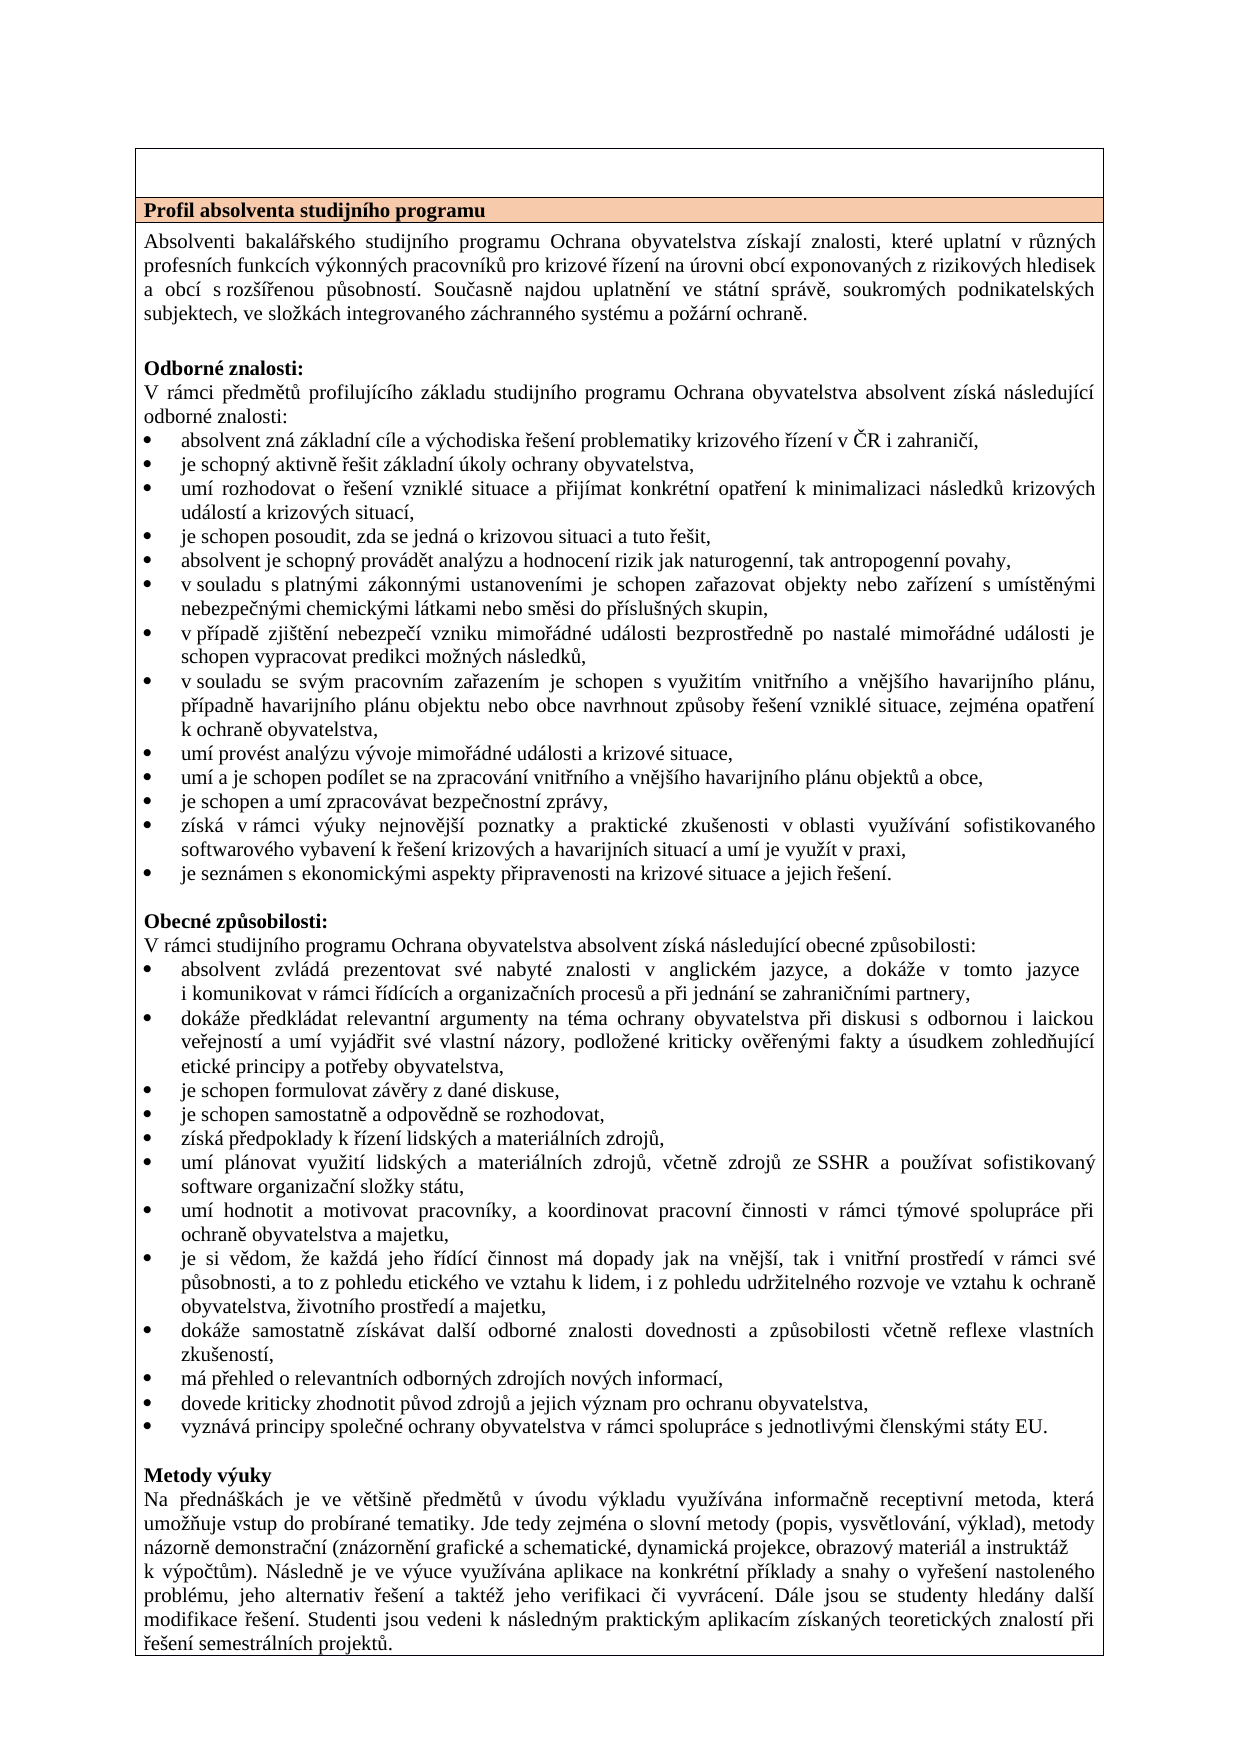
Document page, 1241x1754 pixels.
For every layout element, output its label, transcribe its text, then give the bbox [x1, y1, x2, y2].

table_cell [136, 223, 1103, 1655]
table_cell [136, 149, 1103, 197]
table_cell Profil absolventa studijního programu [136, 198, 1103, 222]
